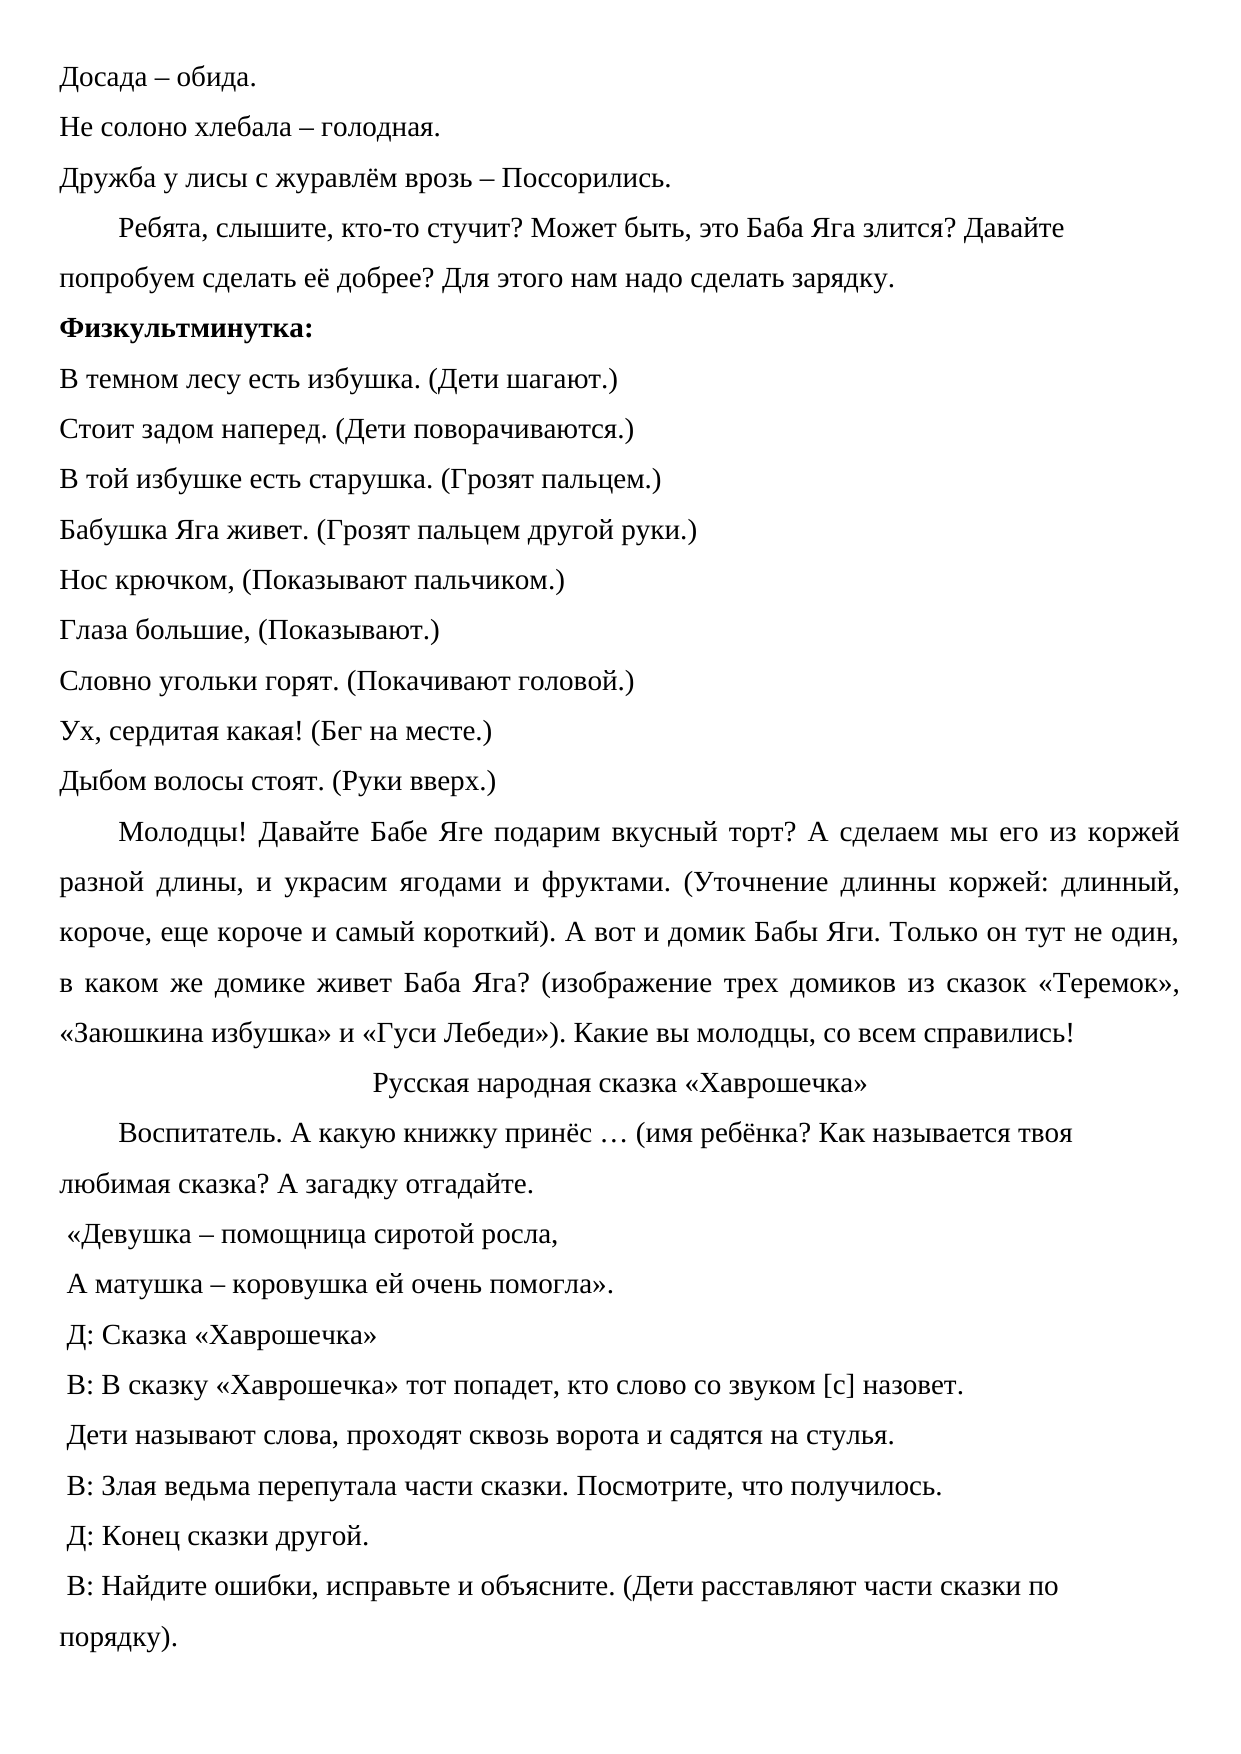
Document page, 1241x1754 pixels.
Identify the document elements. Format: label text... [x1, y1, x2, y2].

text Физкультминутка: [59, 311, 1181, 344]
text Стоит задом наперед. (Дети поворачиваются.) [59, 411, 1181, 445]
text Словно угольки горят. (Покачивают головой.) [59, 663, 1181, 696]
text В темном лесу есть избушка. (Дети шагают.) [59, 361, 1181, 394]
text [59, 1116, 1181, 1652]
text Нос крючком, (Показывают пальчиком.) [59, 562, 1181, 596]
text Ух, сердитая какая! (Бег на месте.) [59, 713, 1181, 747]
text Глаза большие, (Показывают.) [59, 612, 1181, 646]
text Молодцы! Давайте Бабе Яге подарим вкусный торт? А сделаем мы его из коржей разной длины, и украсим ягодами и фруктами. (Уточнение длинны коржей: длинный, короче, еще короче и самый короткий). А вот и домик Бабы Яги. Только он тут не один, в каком же домике живет Баба Яга? (изображение трех домиков из сказок «Теремок», «Заюшкина избушка» и «Гуси Лебеди»). Какие вы молодцы, со всем справились! [59, 814, 1181, 1048]
text Дружба у лисы с журавлём врозь – Поссорились. [59, 160, 1181, 193]
text Досада – обида. [59, 59, 1181, 93]
text Бабушка Яга живет. (Грозят пальцем другой руки.) [59, 512, 1181, 545]
text Русская народная сказка «Хаврошечка» [59, 1065, 1181, 1099]
text В той избушке есть старушка. (Грозят пальцем.) [59, 462, 1181, 495]
text Дыбом волосы стоят. (Руки вверх.) [59, 763, 1181, 797]
text Не солоно хлебала – голодная. [59, 109, 1181, 143]
text Ребята, слышите, кто-то стучит? Может быть, это Баба Яга злится? Давайте попробуем сделать её добрее? Для этого нам надо сделать зарядку. [59, 210, 1181, 294]
